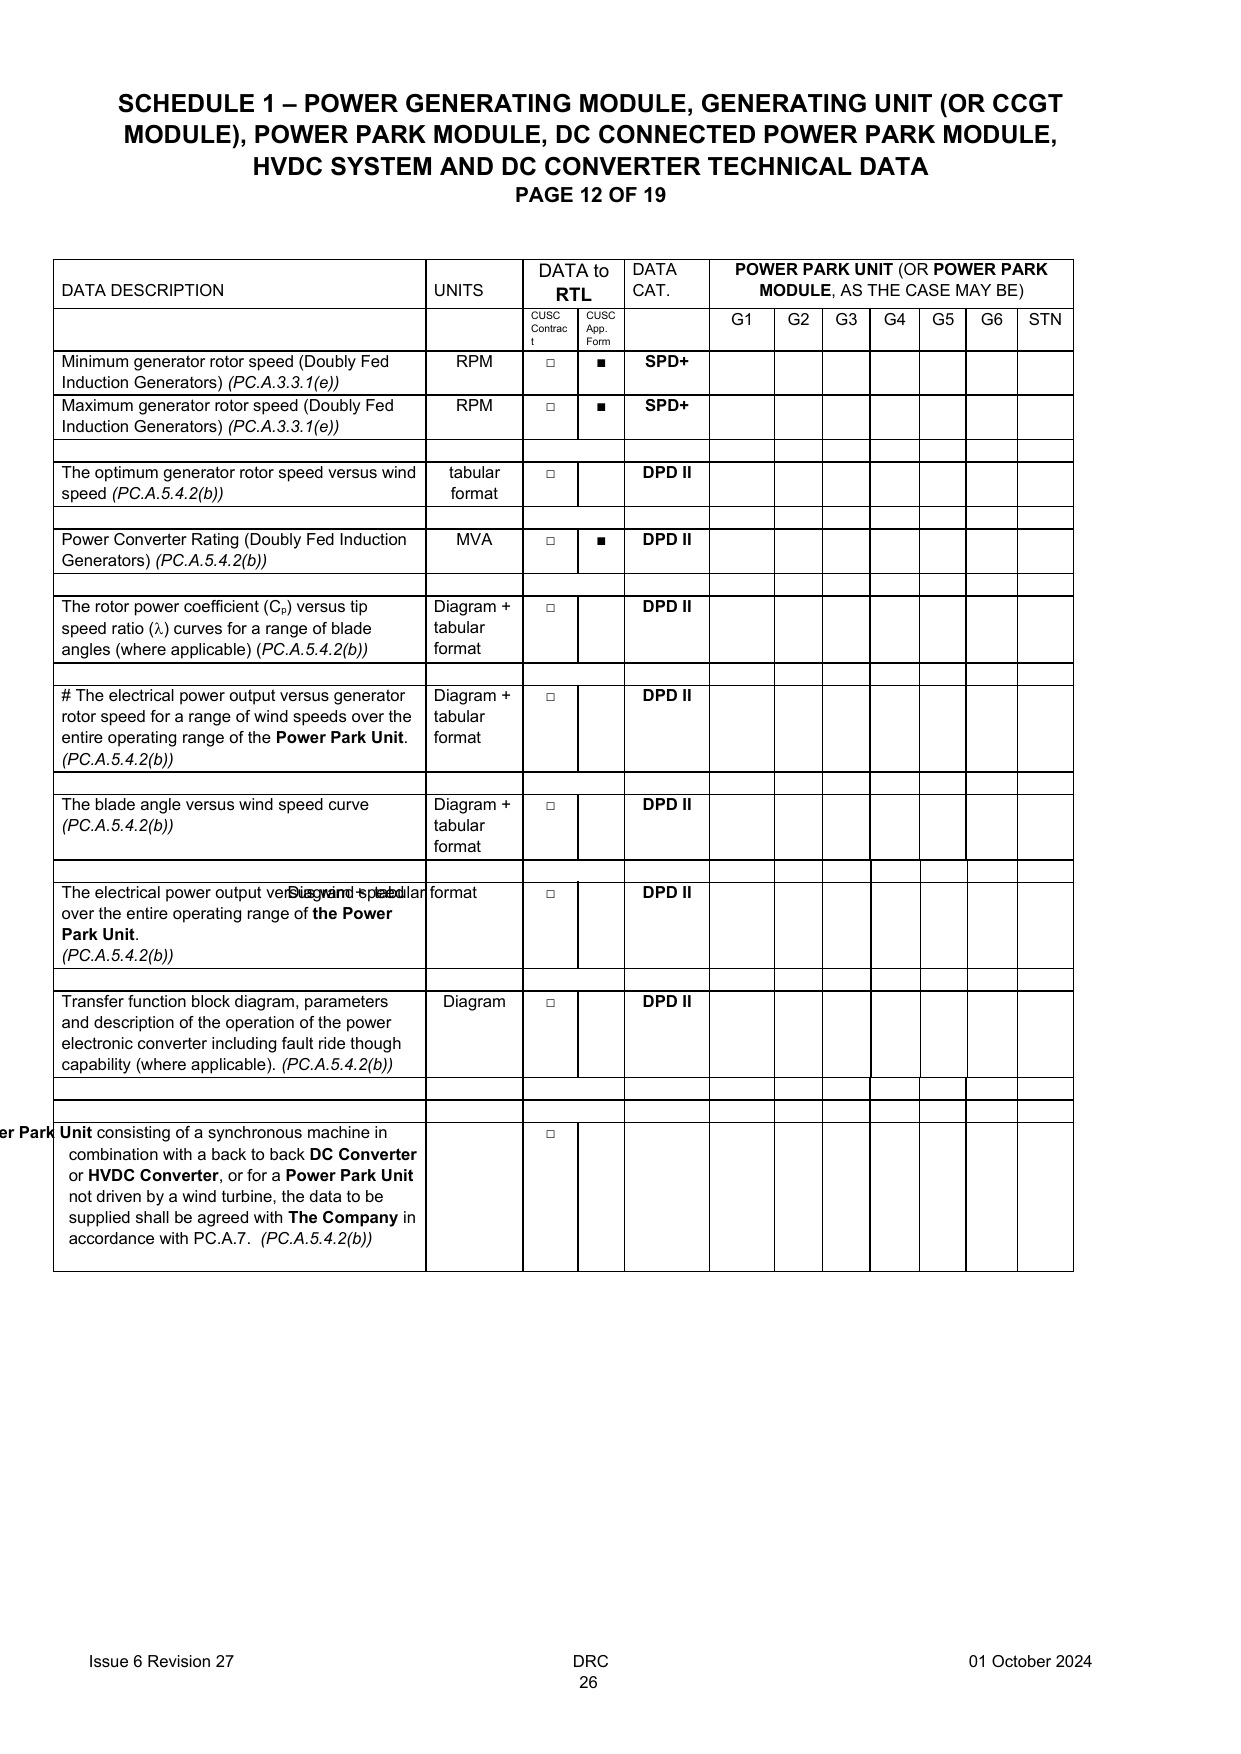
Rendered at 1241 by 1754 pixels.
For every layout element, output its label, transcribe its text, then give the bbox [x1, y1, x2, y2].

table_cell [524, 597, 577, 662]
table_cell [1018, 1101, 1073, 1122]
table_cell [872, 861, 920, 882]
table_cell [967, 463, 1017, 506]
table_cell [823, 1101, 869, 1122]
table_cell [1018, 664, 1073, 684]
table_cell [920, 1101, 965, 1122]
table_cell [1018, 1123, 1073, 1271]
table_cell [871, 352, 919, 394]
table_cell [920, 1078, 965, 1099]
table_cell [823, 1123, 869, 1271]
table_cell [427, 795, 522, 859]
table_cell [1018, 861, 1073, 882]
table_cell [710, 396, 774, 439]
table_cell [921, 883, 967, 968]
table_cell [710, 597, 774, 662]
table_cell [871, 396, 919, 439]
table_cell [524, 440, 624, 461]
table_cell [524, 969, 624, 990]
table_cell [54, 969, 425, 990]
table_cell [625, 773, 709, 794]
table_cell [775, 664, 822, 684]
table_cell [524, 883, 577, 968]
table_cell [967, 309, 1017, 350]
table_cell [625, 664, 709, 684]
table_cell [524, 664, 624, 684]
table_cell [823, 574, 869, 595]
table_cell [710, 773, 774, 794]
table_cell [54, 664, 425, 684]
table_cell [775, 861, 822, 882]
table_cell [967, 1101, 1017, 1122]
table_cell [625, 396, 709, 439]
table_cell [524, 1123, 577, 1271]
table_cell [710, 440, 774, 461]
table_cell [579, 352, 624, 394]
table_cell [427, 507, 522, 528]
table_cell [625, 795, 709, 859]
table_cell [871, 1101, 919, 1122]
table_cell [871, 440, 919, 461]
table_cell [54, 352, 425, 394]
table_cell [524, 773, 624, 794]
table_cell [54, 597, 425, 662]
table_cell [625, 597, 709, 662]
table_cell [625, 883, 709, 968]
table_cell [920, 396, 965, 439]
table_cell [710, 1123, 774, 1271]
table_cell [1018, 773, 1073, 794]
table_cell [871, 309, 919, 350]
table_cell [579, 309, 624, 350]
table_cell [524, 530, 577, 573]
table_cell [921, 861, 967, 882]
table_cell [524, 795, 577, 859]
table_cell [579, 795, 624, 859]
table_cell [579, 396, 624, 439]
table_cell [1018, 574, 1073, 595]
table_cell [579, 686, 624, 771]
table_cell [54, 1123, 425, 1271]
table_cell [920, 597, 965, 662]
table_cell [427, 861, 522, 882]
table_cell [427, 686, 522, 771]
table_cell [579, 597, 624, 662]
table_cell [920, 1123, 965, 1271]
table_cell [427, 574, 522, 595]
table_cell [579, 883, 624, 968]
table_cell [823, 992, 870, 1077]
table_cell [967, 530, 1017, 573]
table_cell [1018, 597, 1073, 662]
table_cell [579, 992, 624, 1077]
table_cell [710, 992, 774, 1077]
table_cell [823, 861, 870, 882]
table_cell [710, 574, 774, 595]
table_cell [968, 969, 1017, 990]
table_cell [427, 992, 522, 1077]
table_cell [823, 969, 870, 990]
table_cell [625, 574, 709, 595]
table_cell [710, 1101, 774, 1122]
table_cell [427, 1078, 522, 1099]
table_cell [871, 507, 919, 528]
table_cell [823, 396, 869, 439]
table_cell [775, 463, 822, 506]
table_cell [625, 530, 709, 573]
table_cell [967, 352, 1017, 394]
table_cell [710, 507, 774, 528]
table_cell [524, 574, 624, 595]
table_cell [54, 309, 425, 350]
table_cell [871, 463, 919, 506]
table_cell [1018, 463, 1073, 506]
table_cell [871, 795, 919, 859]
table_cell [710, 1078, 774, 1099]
text SCHEDULE 1 – POWER GENERATING MODULE, GENERATING UNIT (OR CCGT MODULE), POWER PARK MODULE, DC CONNECTED POWER PARK MODULE, HVDC SYSTEM AND DC CONVERTER TECHNICAL DATA [89, 89, 1092, 181]
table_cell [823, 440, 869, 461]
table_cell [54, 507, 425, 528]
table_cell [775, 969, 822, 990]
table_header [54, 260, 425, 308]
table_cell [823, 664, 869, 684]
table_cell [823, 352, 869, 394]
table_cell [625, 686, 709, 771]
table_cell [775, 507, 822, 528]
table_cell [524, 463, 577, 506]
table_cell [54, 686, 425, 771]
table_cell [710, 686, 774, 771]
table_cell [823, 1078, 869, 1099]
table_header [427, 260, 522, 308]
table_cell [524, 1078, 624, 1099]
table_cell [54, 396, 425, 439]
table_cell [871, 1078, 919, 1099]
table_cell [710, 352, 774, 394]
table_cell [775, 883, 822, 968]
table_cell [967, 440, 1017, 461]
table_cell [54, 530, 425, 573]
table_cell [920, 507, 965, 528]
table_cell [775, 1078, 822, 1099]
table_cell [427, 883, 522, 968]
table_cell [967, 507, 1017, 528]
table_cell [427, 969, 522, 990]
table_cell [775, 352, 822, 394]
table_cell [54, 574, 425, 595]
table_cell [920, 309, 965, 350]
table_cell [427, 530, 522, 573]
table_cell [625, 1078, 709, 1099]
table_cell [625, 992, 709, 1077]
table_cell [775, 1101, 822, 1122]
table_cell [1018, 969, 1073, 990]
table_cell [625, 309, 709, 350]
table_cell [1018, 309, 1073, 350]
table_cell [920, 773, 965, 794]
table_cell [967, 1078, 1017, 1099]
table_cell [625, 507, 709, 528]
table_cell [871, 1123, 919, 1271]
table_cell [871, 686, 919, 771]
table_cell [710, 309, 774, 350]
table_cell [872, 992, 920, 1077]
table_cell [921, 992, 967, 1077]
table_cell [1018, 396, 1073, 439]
text PAGE 12 OF 19 [89, 183, 1092, 207]
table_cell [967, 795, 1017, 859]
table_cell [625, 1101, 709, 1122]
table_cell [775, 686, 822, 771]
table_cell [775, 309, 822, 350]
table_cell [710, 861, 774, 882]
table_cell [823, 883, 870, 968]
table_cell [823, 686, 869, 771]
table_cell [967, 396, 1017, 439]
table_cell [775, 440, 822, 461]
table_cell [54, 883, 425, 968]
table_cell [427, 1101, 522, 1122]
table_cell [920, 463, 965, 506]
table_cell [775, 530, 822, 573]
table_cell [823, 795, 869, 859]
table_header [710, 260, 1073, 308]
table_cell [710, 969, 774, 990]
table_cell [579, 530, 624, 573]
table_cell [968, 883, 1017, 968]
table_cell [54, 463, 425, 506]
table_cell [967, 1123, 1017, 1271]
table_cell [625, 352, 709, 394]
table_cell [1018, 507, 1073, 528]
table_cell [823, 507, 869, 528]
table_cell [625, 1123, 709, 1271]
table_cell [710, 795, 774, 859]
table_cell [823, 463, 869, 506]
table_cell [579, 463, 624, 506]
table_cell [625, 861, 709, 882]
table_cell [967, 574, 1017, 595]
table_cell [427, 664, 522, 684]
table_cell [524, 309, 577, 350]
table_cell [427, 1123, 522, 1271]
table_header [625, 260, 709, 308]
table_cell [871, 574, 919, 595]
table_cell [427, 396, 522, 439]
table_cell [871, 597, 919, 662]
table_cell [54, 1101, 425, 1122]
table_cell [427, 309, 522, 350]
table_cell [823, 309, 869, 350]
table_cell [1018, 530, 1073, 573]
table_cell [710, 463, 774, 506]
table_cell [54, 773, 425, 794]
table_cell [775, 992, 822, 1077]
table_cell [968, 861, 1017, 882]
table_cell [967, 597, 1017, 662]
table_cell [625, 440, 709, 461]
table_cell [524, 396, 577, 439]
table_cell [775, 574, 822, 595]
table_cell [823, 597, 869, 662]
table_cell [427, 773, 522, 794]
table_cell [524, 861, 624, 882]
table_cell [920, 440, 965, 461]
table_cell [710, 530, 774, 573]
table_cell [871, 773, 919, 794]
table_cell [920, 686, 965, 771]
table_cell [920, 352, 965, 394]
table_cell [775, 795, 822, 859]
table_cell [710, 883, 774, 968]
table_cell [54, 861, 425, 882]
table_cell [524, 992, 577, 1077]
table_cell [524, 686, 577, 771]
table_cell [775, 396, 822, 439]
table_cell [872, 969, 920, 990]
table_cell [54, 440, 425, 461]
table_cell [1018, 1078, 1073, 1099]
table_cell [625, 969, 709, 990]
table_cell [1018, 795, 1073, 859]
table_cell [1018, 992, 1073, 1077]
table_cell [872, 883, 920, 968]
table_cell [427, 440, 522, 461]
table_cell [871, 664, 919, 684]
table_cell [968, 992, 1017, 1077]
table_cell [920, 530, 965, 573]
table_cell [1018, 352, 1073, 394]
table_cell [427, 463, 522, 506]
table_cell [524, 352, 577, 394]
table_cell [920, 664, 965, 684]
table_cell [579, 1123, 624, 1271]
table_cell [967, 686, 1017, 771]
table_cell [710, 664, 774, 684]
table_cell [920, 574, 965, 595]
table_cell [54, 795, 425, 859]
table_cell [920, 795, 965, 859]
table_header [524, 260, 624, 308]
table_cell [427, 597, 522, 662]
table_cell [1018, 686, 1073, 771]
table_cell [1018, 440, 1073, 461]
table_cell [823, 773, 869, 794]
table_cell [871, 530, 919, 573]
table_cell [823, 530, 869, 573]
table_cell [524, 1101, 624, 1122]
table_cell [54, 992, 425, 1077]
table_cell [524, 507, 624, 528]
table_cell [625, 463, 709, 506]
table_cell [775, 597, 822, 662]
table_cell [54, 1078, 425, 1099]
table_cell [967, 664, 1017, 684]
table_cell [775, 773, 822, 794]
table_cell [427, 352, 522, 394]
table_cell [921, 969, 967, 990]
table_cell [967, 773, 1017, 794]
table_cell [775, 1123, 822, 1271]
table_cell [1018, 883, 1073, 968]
